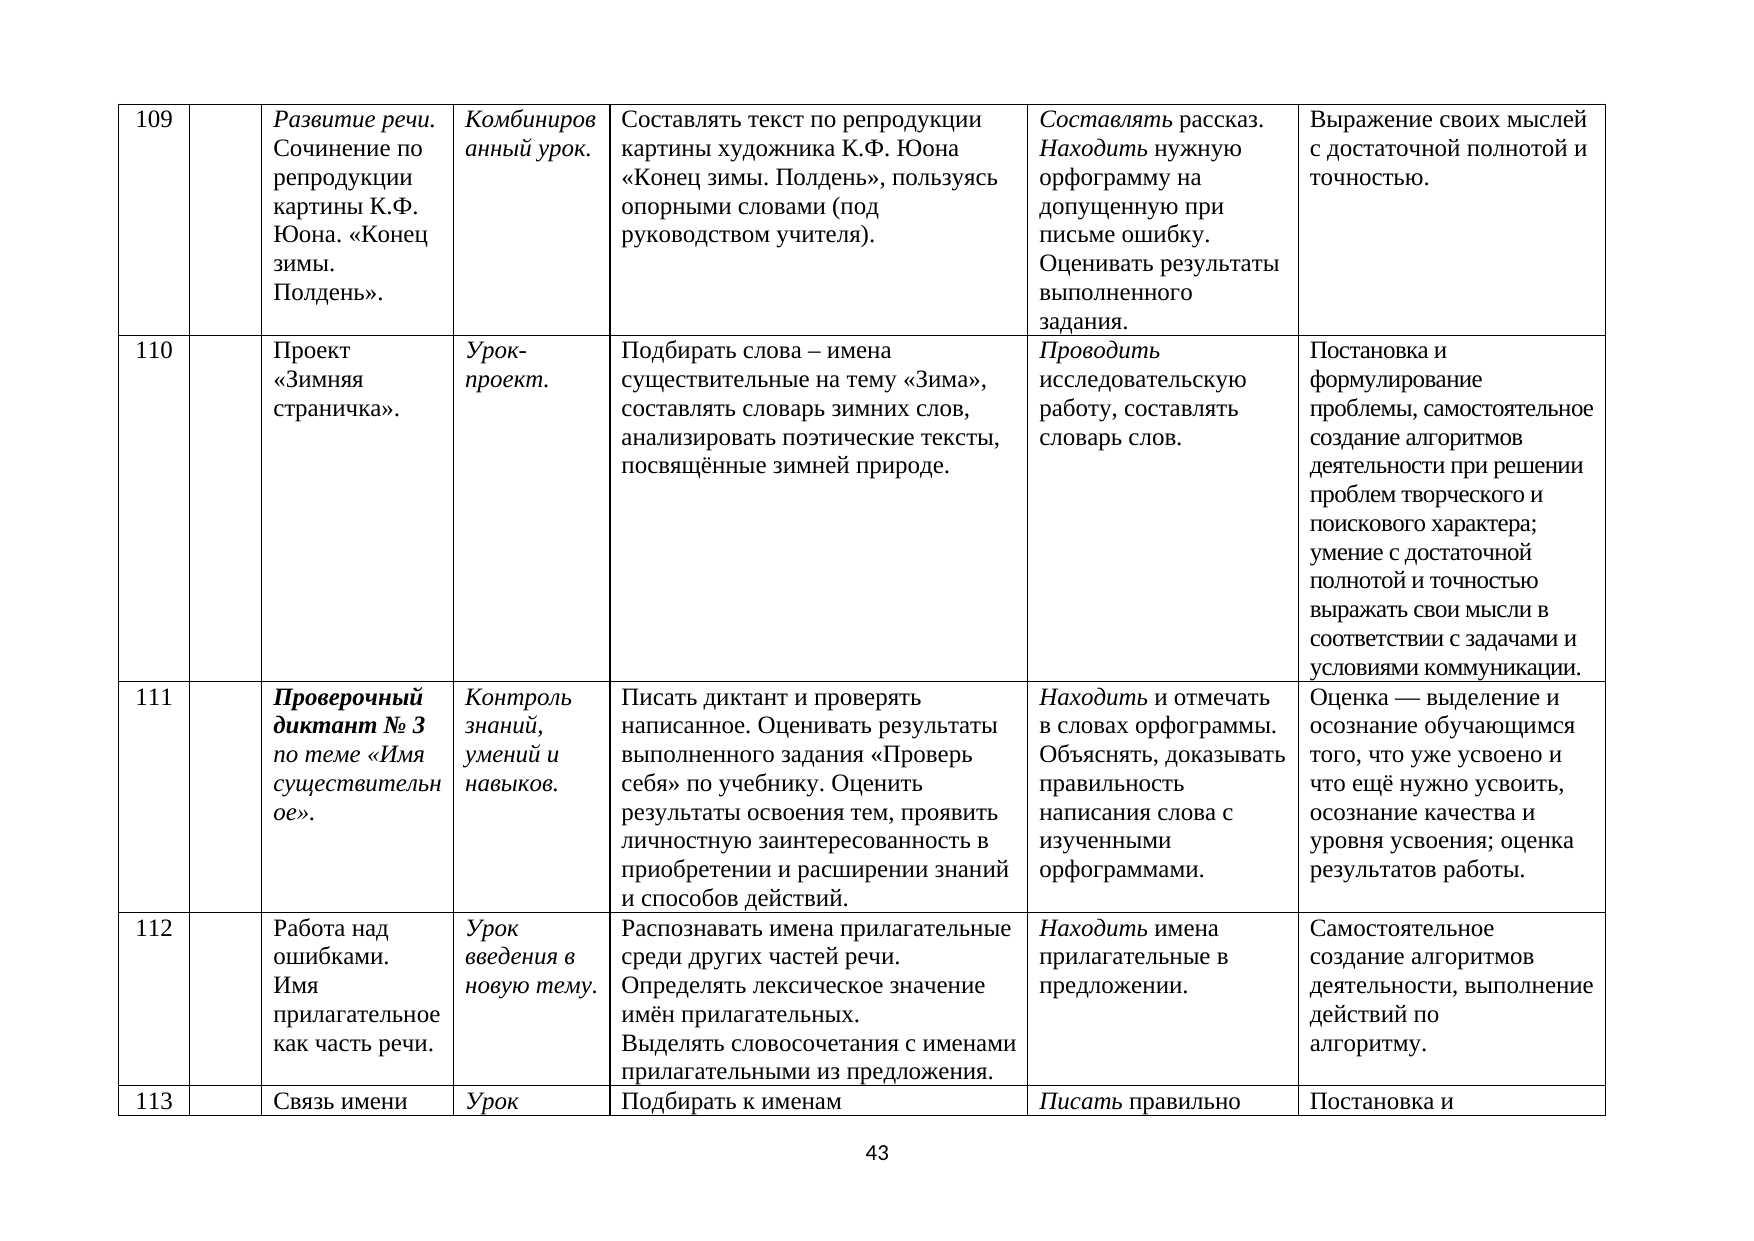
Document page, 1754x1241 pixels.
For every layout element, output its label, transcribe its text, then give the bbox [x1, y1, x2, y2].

table_cell [190, 913, 261, 1085]
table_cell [1299, 1086, 1605, 1115]
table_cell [1028, 1086, 1298, 1115]
table_cell Урок-проект. [454, 336, 609, 681]
table_cell Работа над ошибками. Имя прилагательное как часть речи. [262, 913, 453, 1085]
table_cell Распознавать имена прилагательные среди других частей речи. Определять лексическое значение имён прилагательных. Выделять словосочетания с именами прилагательными из предложения. [611, 913, 1027, 1085]
table_cell Проект «Зимняя страничка». [262, 336, 453, 681]
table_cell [454, 1086, 609, 1115]
table_cell Проверочный диктант № 3 по теме «Имя существительное». [262, 682, 453, 912]
table_cell [190, 1086, 261, 1115]
table_cell Развитие речи. Сочинение по репродукции картины К.Ф. Юона. «Конец зимы. Полдень». [262, 105, 453, 334]
table_cell [190, 105, 261, 334]
table_cell Писать диктант и проверять написанное. Оценивать результаты выполненного задания «Проверь себя» по учебнику. Оценить результаты освоения тем, проявить личностную заинтересованность в приобретении и расширении знаний и способов действий. [611, 682, 1027, 912]
table_cell Составлять рассказ. Находить нужную орфограмму на допущенную при письме ошибку. Оценивать результаты выполненного задания. [1028, 105, 1298, 334]
table_cell [190, 682, 261, 912]
table_cell 113 [119, 1086, 189, 1115]
table_cell Выражение своих мыслей с достаточной полнотой и точностью. [1299, 105, 1605, 334]
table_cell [262, 1086, 453, 1115]
table_cell 109 [119, 105, 189, 334]
table_cell Проводить исследовательскую работу, составлять словарь слов. [1028, 336, 1298, 681]
table_cell Комбинированный урок. [454, 105, 609, 334]
table_cell Самостоятельное создание алгоритмов деятельности, выполнение действий по алгоритму. [1299, 913, 1605, 1085]
table_cell Контроль знаний, умений и навыков. [454, 682, 609, 912]
table_cell 112 [119, 913, 189, 1085]
table_cell [190, 336, 261, 681]
table_cell Находить и отмечать в словах орфограммы. Объяснять, доказывать правильность написания слова с изученными орфограммами. [1028, 682, 1298, 912]
table_cell Находить имена прилагательные в предложении. [1028, 913, 1298, 1085]
table_cell Урок введения в новую тему. [454, 913, 609, 1085]
table_cell Подбирать слова – имена существительные на тему «Зима», составлять словарь зимних слов, анализировать поэтические тексты, посвящённые зимней природе. [611, 336, 1027, 681]
table_cell 111 [119, 682, 189, 912]
table_cell Составлять текст по репродукции картины художника К.Ф. Юона «Конец зимы. Полдень», пользуясь опорными словами (под руководством учителя). [611, 105, 1027, 334]
table_cell 110 [119, 336, 189, 681]
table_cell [611, 1086, 1027, 1115]
table_cell Постановка и формулирование проблемы, самостоятельное создание алгоритмов деятельности при решении проблем творческого и поискового характера; умение с достаточной полнотой и точностью выражать свои мысли в соответствии с задачами и условиями коммуникации. [1299, 336, 1605, 681]
table_cell Оценка — выделение и осознание обучающимся того, что уже усвоено и что ещё нужно усвоить, осознание качества и уровня усвоения; оценка результатов работы. [1299, 682, 1605, 912]
